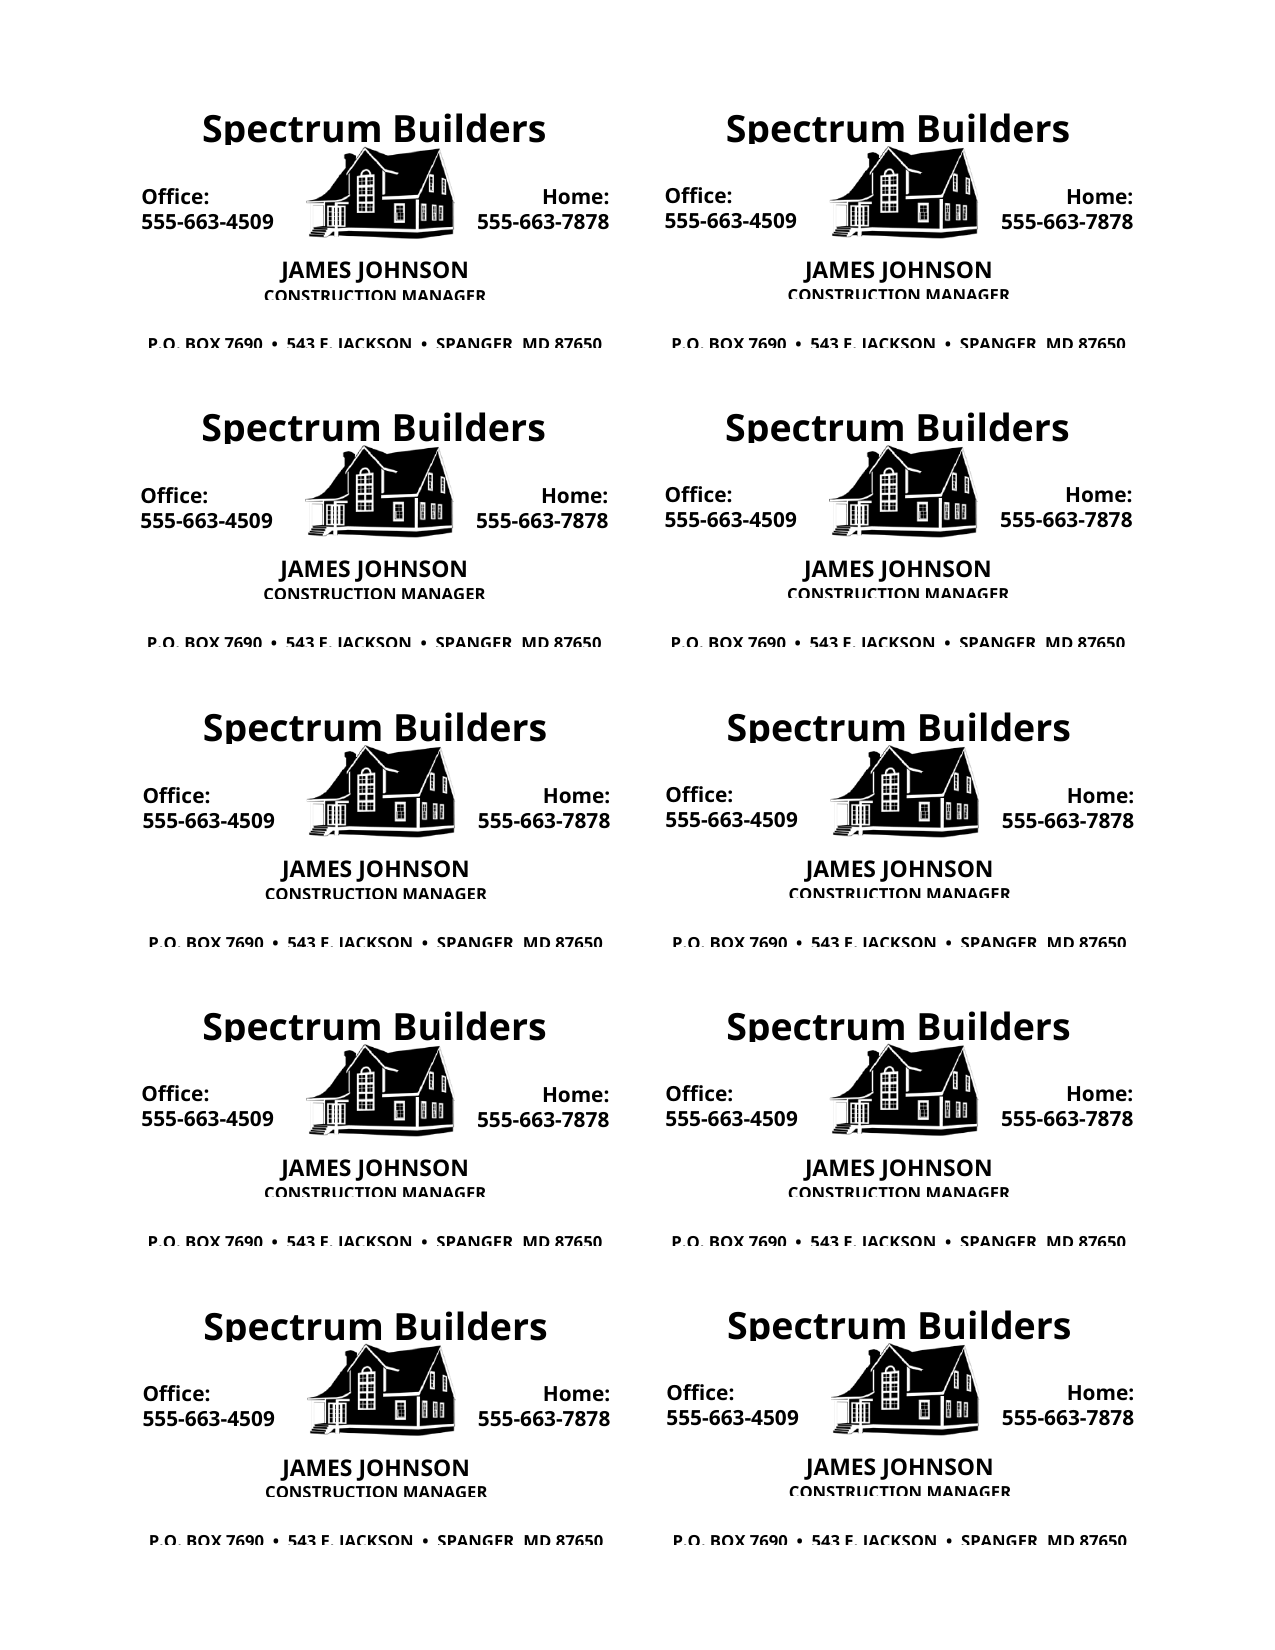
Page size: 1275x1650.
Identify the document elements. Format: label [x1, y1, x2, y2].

picture [829, 416, 978, 566]
picture [831, 1314, 980, 1464]
picture [925, 1018, 933, 1024]
picture [307, 1315, 456, 1464]
picture [830, 716, 979, 866]
picture [829, 117, 979, 267]
picture [305, 417, 454, 566]
picture [306, 118, 455, 267]
picture [829, 1015, 979, 1164]
picture [306, 1015, 455, 1165]
picture [306, 717, 456, 866]
picture [925, 1028, 933, 1035]
